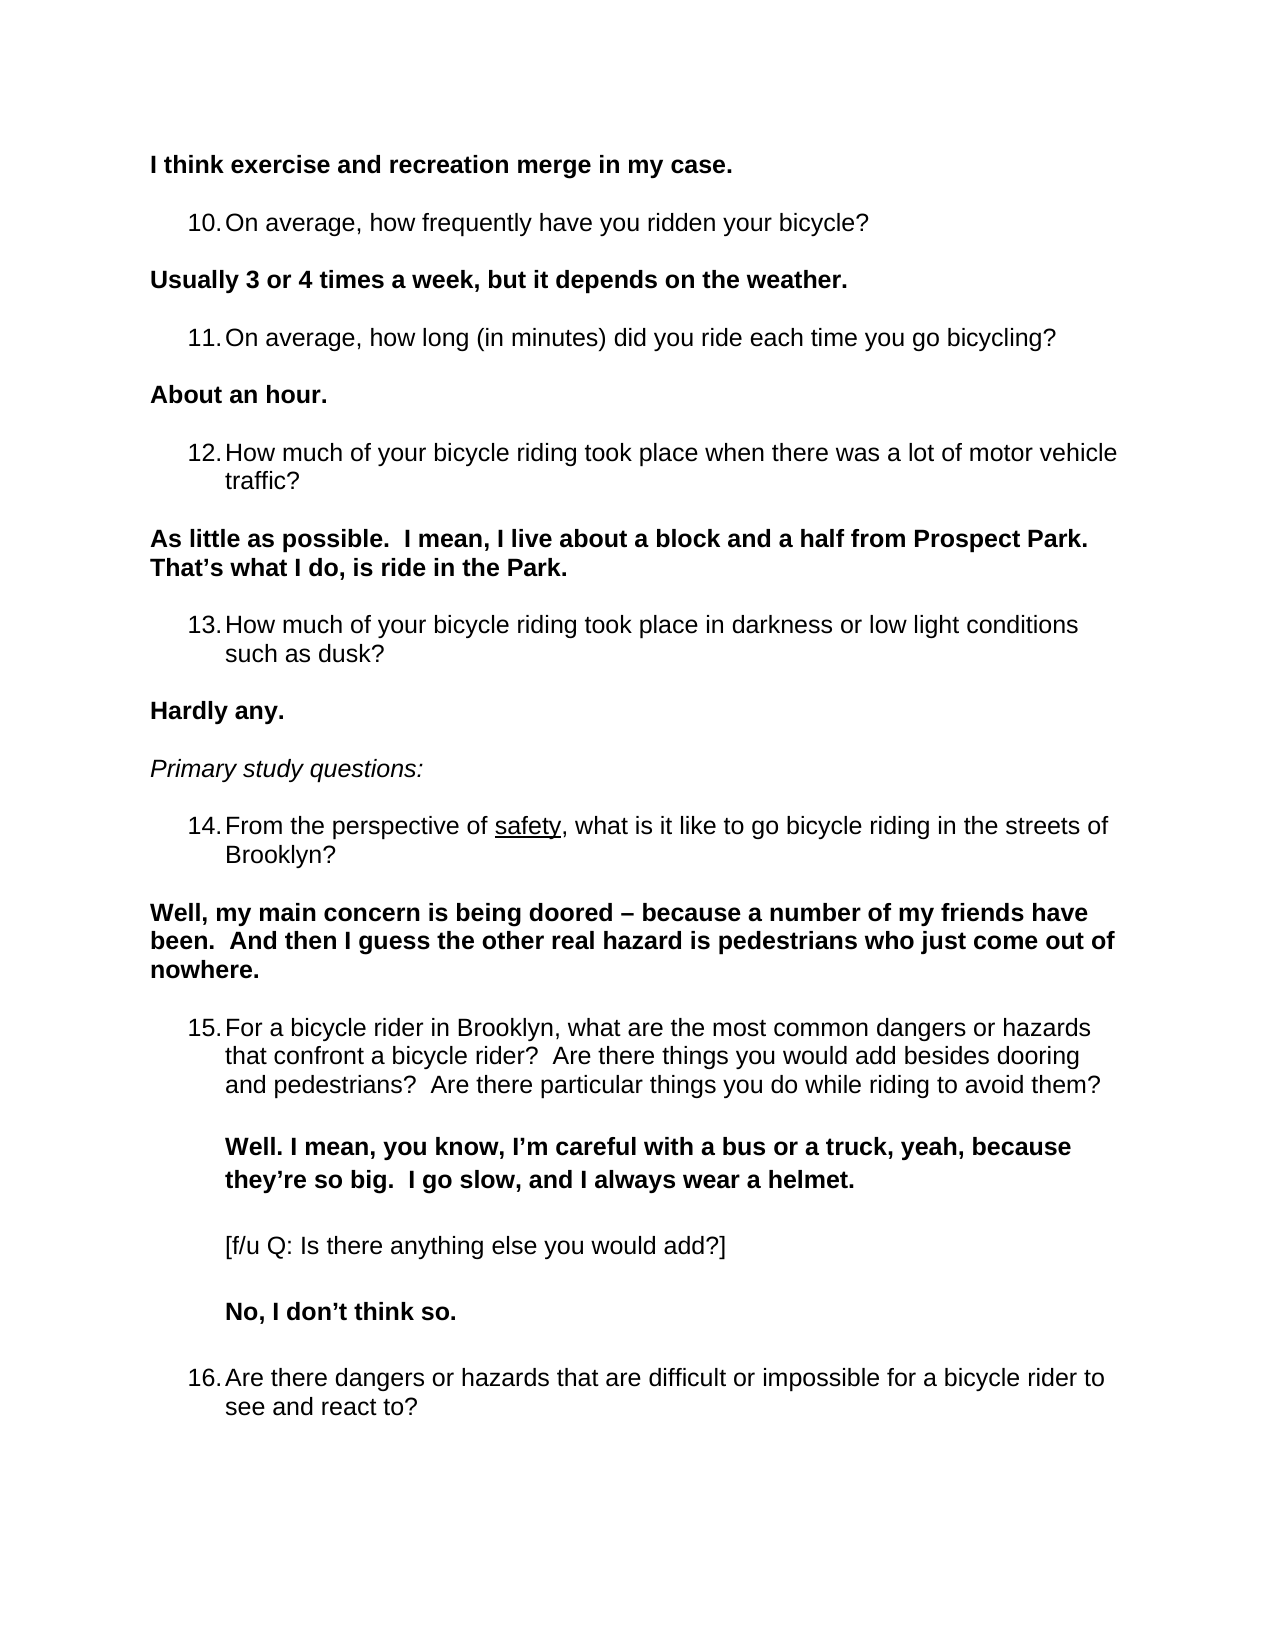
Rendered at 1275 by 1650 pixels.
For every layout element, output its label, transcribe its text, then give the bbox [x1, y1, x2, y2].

text Hardly any. [150, 696, 1125, 725]
list How much of your bicycle riding took place in darkness or low light conditions such as dusk? [187, 610, 1125, 667]
list No, I don’t think so. [225, 1297, 1125, 1326]
text As little as possible. I mean, I live about a block and a half from Prospect Park. That’s what I do, is ride in the Park. [150, 524, 1125, 581]
list From the perspective of safety, what is it like to go bicycle riding in the streets of Brooklyn? [187, 811, 1125, 869]
text I think exercise and recreation merge in my case. [150, 150, 1125, 179]
list On average, how long (in minutes) did you ride each time you go bicycling? [187, 322, 1125, 351]
list How much of your bicycle riding took place when there was a lot of motor vehicle traffic? [187, 437, 1125, 495]
text Primary study questions: [150, 754, 1125, 782]
text Well, my main concern is being doored – because a number of my friends have been. And then I guess the other real hazard is pedestrians who just come out of nowhere. [150, 897, 1125, 984]
list Are there dangers or hazards that are difficult or impossible for a bicycle rider to see and react to? [187, 1363, 1125, 1420]
list For a bicycle rider in Brooklyn, what are the most common dangers or hazards that confront a bicycle rider? Are there things you would add besides dooring and pedestrians? Are there particular things you do while riding to avoid them? [187, 1012, 1125, 1099]
text About an hour. [150, 380, 1125, 409]
text Usually 3 or 4 times a week, but it depends on the weather. [150, 265, 1125, 294]
list On average, how frequently have you ridden your bicycle? [187, 207, 1125, 236]
list Well. I mean, you know, I’m careful with a bus or a truck, yeah, because they’re so big. I go slow, and I always wear a helmet. [225, 1132, 1125, 1193]
list [f/u Q: Is there anything else you would add?] [225, 1231, 1125, 1259]
